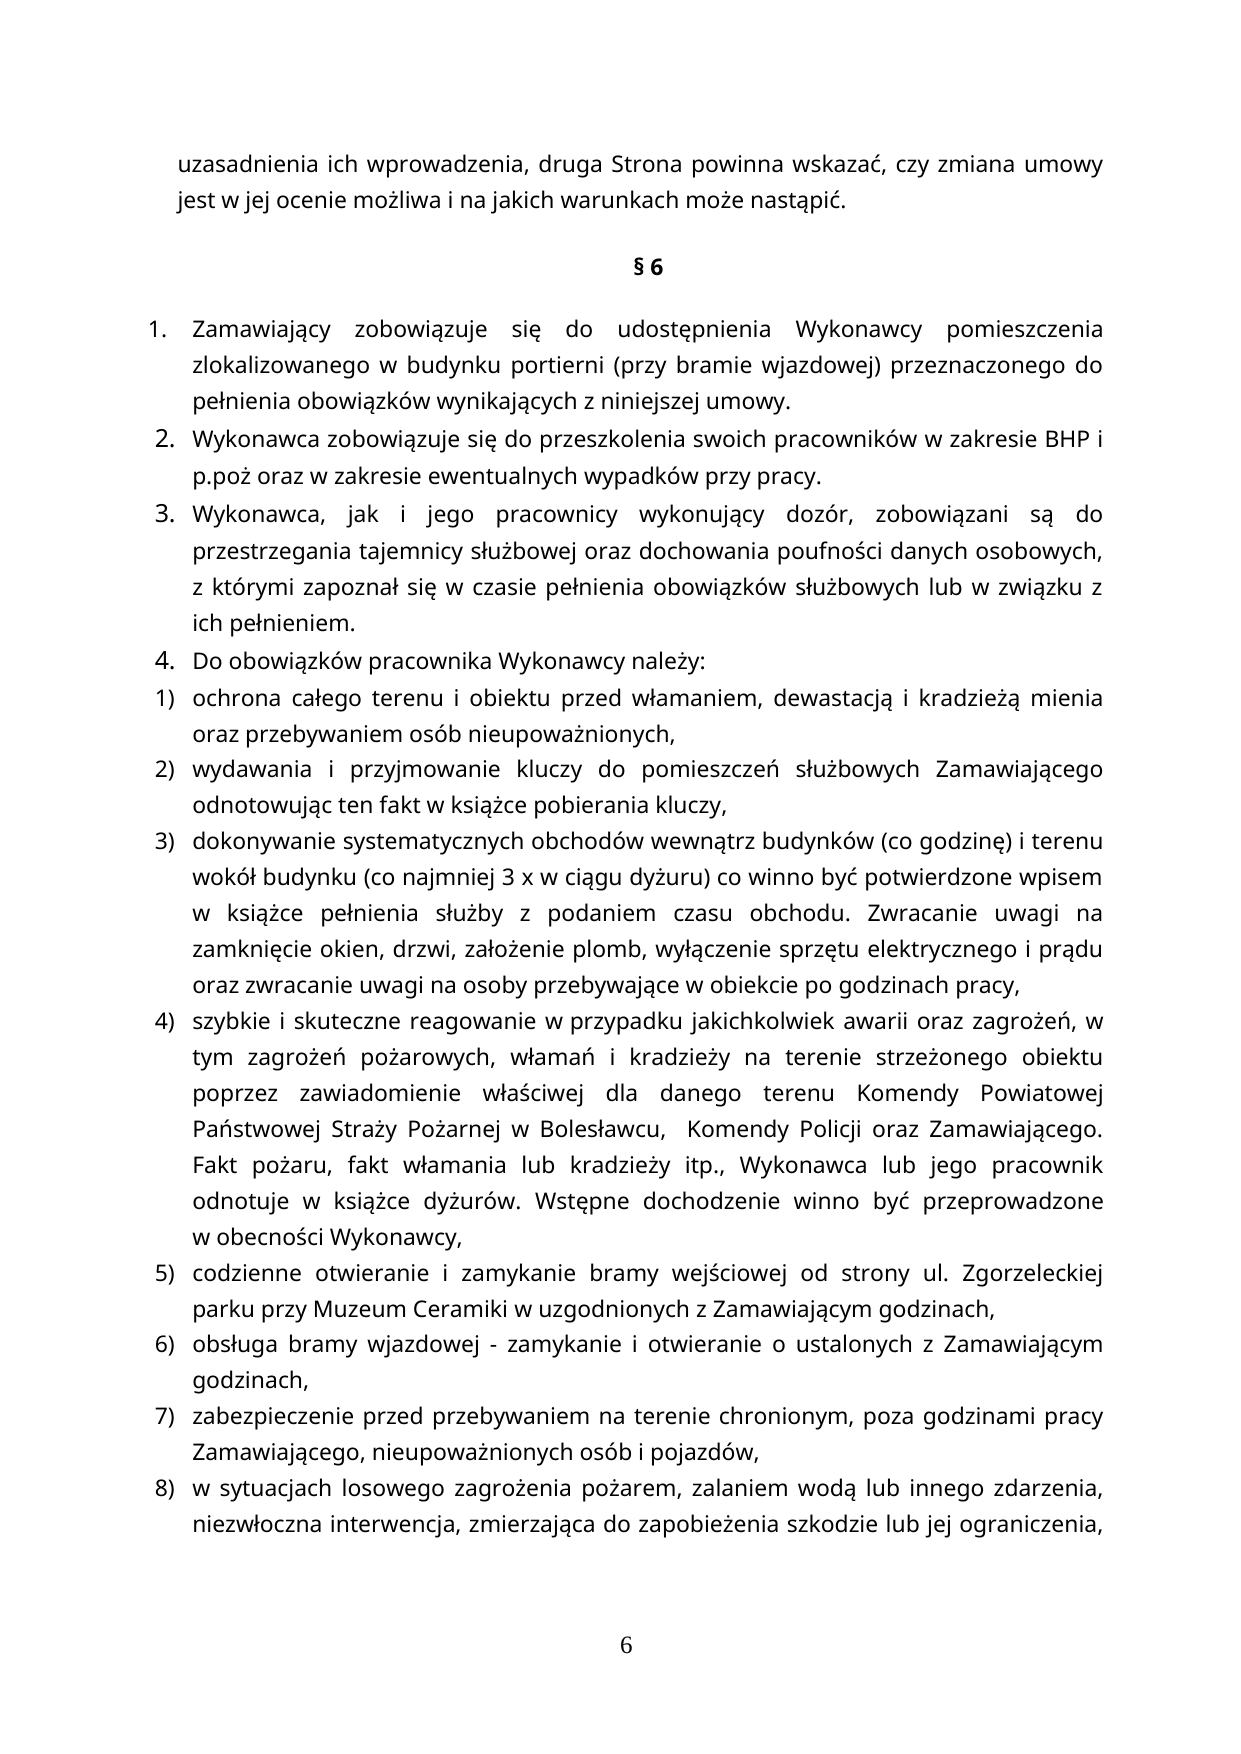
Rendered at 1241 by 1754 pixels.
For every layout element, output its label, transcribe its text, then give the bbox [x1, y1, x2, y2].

list 1. Zamawiający zobowiązuje się do udostępnienia Wykonawcy pomieszczenia zlokalizowanego w budynku portierni (przy bramie wjazdowej) przeznaczonego do pełnienia obowiązków wynikających z niniejszej umowy. [148, 313, 1104, 416]
list zabezpieczenie przed przebywaniem na terenie chronionym, poza godzinami pracy Zamawiającego, nieupoważnionych osób i pojazdów, [154, 1400, 1104, 1467]
list ochrona całego terenu i obiektu przed włamaniem, dewastacją i kradzieżą mienia oraz przebywaniem osób nieupoważnionych, [154, 682, 1104, 749]
list obsługa bramy wjazdowej - zamykanie i otwieranie o ustalonych z Zamawiającym godzinach, [154, 1328, 1104, 1396]
list Wykonawca zobowiązuje się do przeszkolenia swoich pracowników w zakresie BHP i p.poż oraz w zakresie ewentualnych wypadków przy pracy. [154, 421, 1104, 491]
list § 6 [192, 251, 1104, 282]
list szybkie i skuteczne reagowanie w przypadku jakichkolwiek awarii oraz zagrożeń, w tym zagrożeń pożarowych, włamań i kradzieży na terenie strzeżonego obiektu poprzez zawiadomienie właściwej dla danego terenu Komendy Powiatowej Państwowej Straży Pożarnej w Bolesławcu, Komendy Policji oraz Zamawiającego. Fakt pożaru, fakt włamania lub kradzieży itp., Wykonawca lub jego pracownik odnotuje w książce dyżurów. Wstępne dochodzenie winno być przeprowadzone w obecności Wykonawcy, [154, 1005, 1104, 1252]
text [148, 148, 1104, 215]
list wydawania i przyjmowanie kluczy do pomieszczeń służbowych Zamawiającego odnotowując ten fakt w książce pobierania kluczy, [154, 753, 1104, 821]
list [154, 1472, 1104, 1539]
list Do obowiązków pracownika Wykonawcy należy: [154, 642, 1104, 676]
list codzienne otwieranie i zamykanie bramy wejściowej od strony ul. Zgorzeleckiej parku przy Muzeum Ceramiki w uzgodnionych z Zamawiającym godzinach, [154, 1257, 1104, 1324]
list Wykonawca, jak i jego pracownicy wykonujący dozór, zobowiązani są do przestrzegania tajemnicy służbowej oraz dochowania poufności danych osobowych, z którymi zapoznał się w czasie pełnienia obowiązków służbowych lub w związku z ich pełnieniem. [154, 496, 1104, 638]
list dokonywanie systematycznych obchodów wewnątrz budynków (co godzinę) i terenu wokół budynku (co najmniej 3 x w ciągu dyżuru) co winno być potwierdzone wpisem w książce pełnienia służby z podaniem czasu obchodu. Zwracanie uwagi na zamknięcie okien, drzwi, założenie plomb, wyłączenie sprzętu elektrycznego i prądu oraz zwracanie uwagi na osoby przebywające w obiekcie po godzinach pracy, [154, 825, 1104, 1000]
